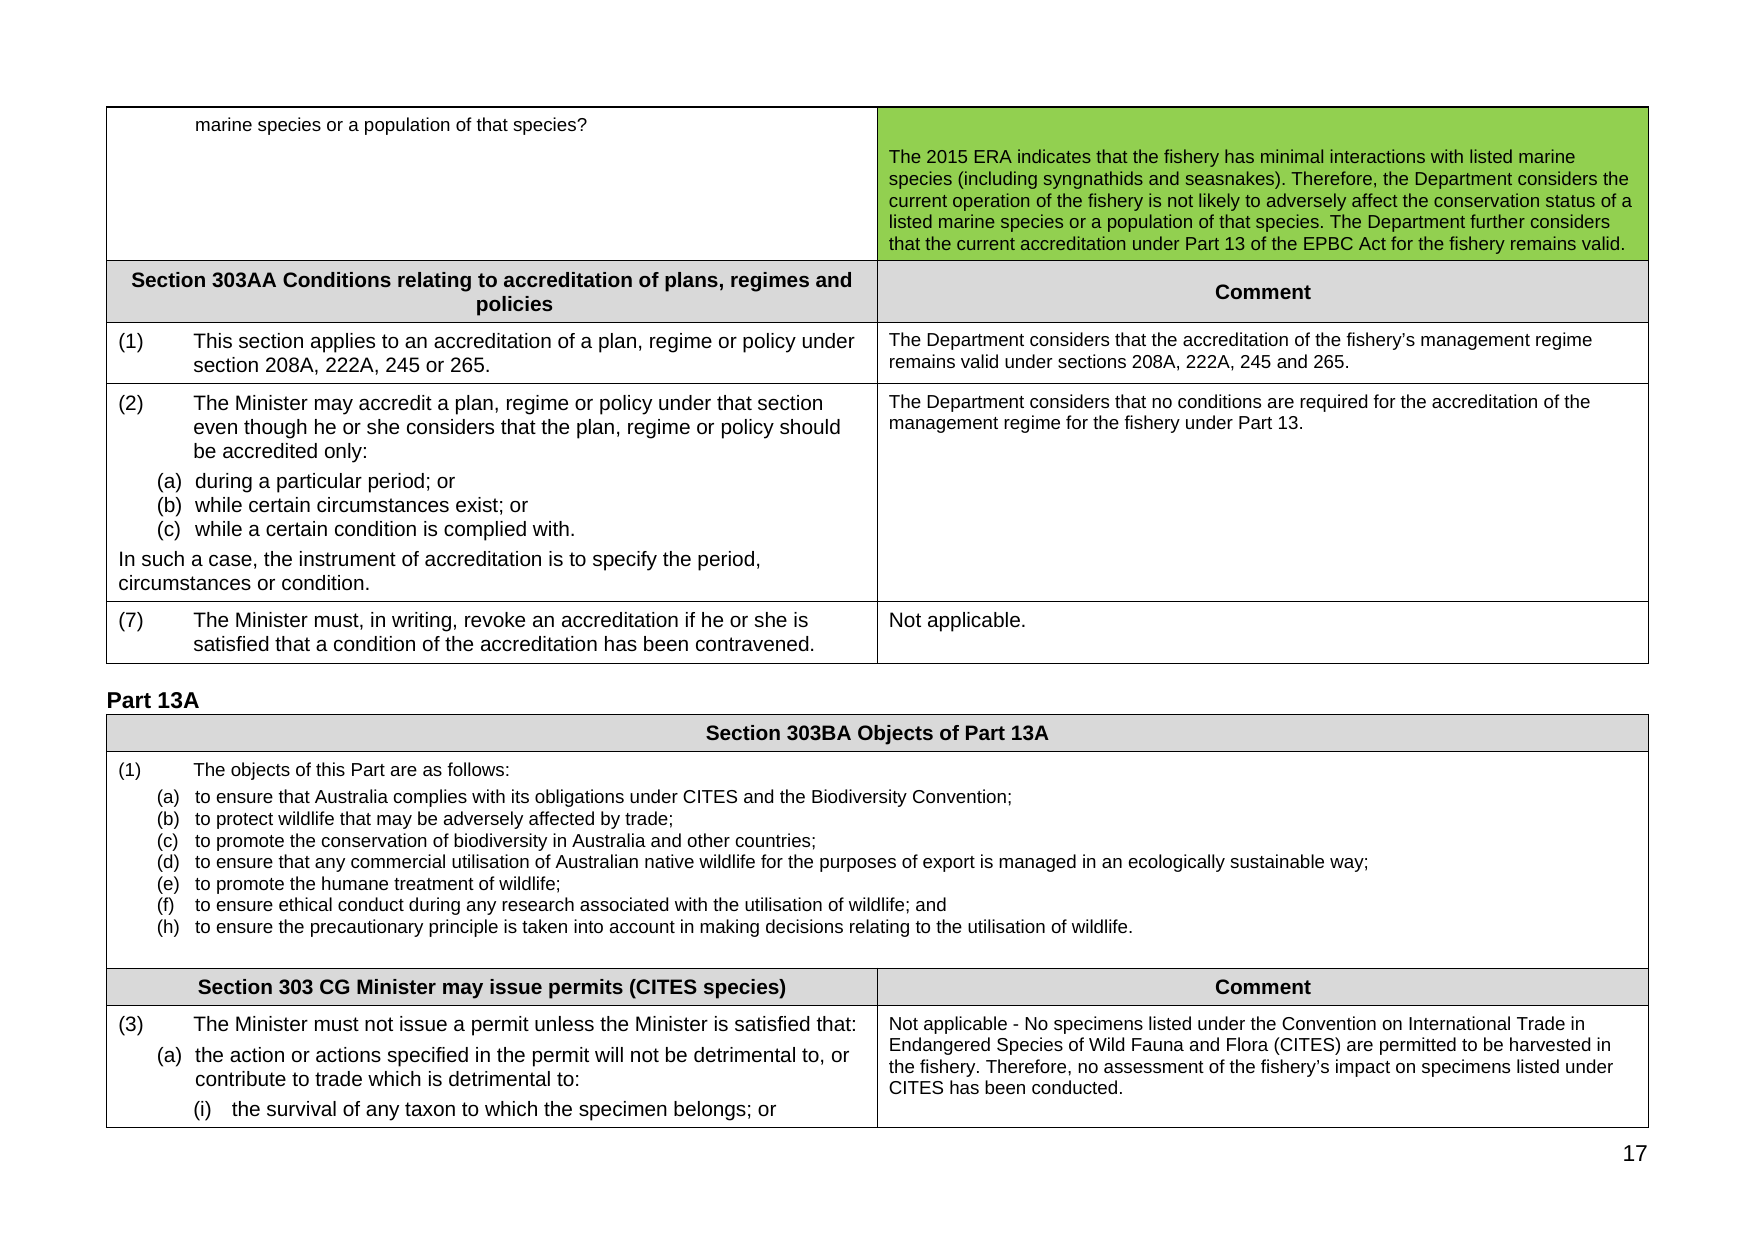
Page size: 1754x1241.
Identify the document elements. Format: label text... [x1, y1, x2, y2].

table_cell Section 303AA Conditions relating to accreditation of plans, regimes and policies [107, 261, 877, 322]
table_header Section 303BA Objects of Part 13A [107, 715, 1648, 751]
table_cell (7) The Minister must, in writing, revoke an accreditation if he or she is satisfied that a condition of the accreditation has been contravened. [107, 602, 877, 662]
table_cell Comment [878, 261, 1648, 322]
table_cell (2) The Minister may accredit a plan, regime or policy under that section even though he or she considers that the plan, regime or policy should be accredited only: (a) during a particular period; or (b) while certain circumstances exist; or (c) while a certain condition is complied with. In such a case, the instrument of accreditation is to specify the period, circumstances or condition. [107, 384, 877, 601]
table_cell (1) This section applies to an accreditation of a plan, regime or policy under section 208A, 222A, 245 or 265. [107, 323, 877, 383]
table_cell Not applicable. [878, 602, 1648, 662]
table_cell The Department considers that no conditions are required for the accreditation of the management regime for the fishery under Part 13. [878, 384, 1648, 601]
table_cell Section 303 CG Minister may issue permits (CITES species) [107, 969, 877, 1005]
text Part 13A [106, 687, 1648, 714]
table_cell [878, 108, 1648, 260]
table_cell (1) The objects of this Part are as follows: (a) to ensure that Australia complies with its obligations under CITES and the Biodiversity Convention; (b) to protect wildlife that may be adversely affected by trade; (c) to promote the conservation of biodiversity in Australia and other countries; (d) to ensure that any commercial utilisation of Australian native wildlife for the purposes of export is managed in an ecologically sustainable way; (e) to promote the humane treatment of wildlife; (f) to ensure ethical conduct during any research associated with the utilisation of wildlife; and (h) to ensure the precautionary principle is taken into account in making decisions relating to the utilisation of wildlife. [107, 752, 1648, 967]
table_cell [107, 1006, 877, 1127]
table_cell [878, 1006, 1648, 1127]
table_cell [107, 108, 877, 260]
table_cell The Department considers that the accreditation of the fishery’s management regime remains valid under sections 208A, 222A, 245 and 265. [878, 323, 1648, 383]
table_cell Comment [878, 969, 1648, 1005]
